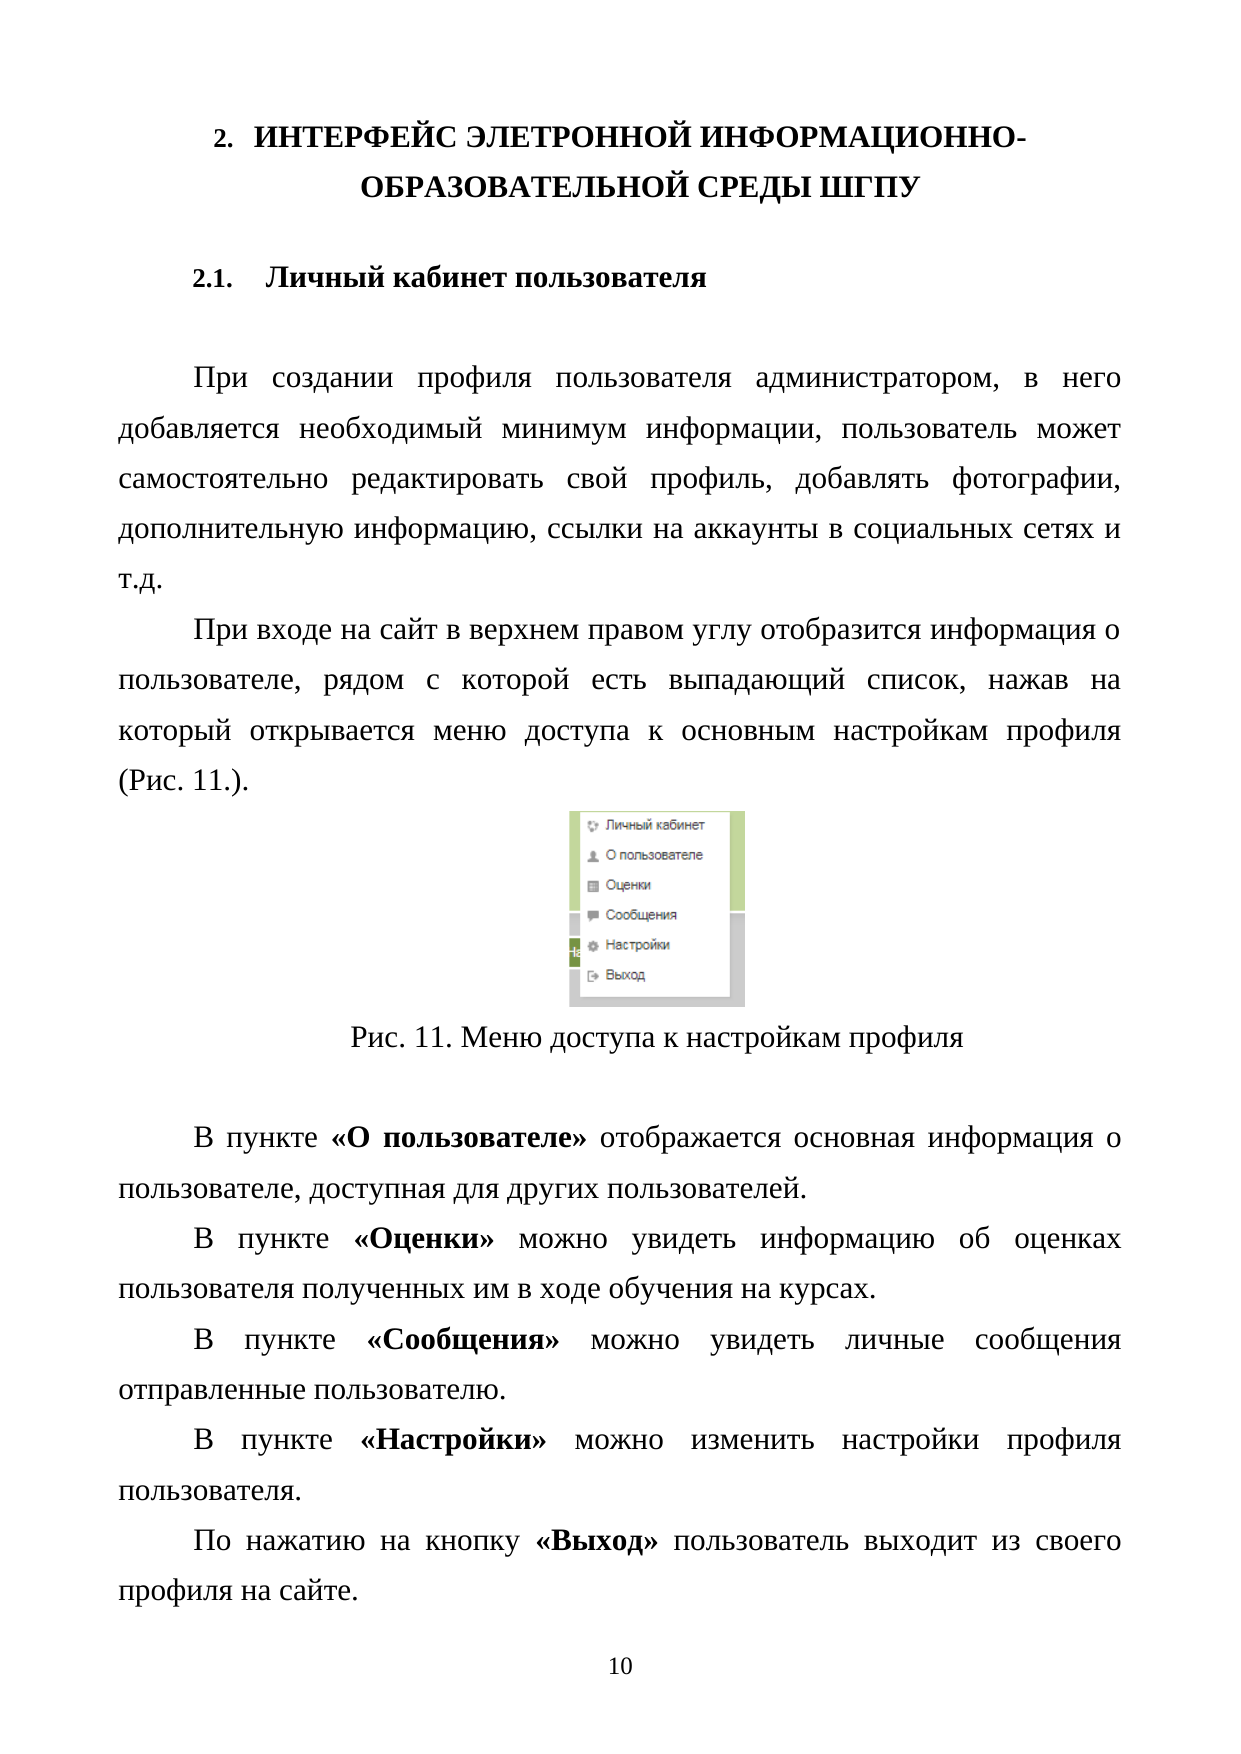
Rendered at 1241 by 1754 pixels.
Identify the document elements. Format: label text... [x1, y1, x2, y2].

list При входе на сайт в верхнем правом углу отобразится информация о пользователе, рядом с которой есть выпадающий список, нажав на который открывается меню доступа к основным настройкам профиля (Рис. 11.). [118, 610, 1122, 797]
list В пункте «О пользователе» отображается основная информация о пользователе, доступная для других пользователей. [118, 1119, 1122, 1205]
list По нажатию на кнопку «Выход» пользователь выходит из своего профиля на сайте. [118, 1521, 1122, 1607]
list Рис. 11. Меню доступа к настройкам профиля [118, 1018, 1122, 1054]
list В пункте «Оценки» можно увидеть информацию об оценках пользователя полученных им в ходе обучения на курсах. [118, 1219, 1122, 1306]
picture [569, 811, 745, 1007]
list В пункте «Сообщения» можно увидеть личные сообщения отправленные пользователю. [118, 1320, 1122, 1406]
subtitle ИНТЕРФЕЙС ЭЛЕТРОННОЙ ИНФОРМАЦИОННО-ОБРАЗОВАТЕЛЬНОЙ СРЕДЫ ШГПУ [118, 118, 1122, 204]
list При создании профиля пользователя администратором, в него добавляется необходимый минимум информации, пользователь может самостоятельно редактировать свой профиль, добавлять фотографии, дополнительную информацию, ссылки на аккаунты в социальных сетях и т.д. [118, 358, 1122, 596]
list В пункте «Настройки» можно изменить настройки профиля пользователя. [118, 1421, 1122, 1507]
subtitle Личный кабинет пользователя [118, 258, 1122, 294]
